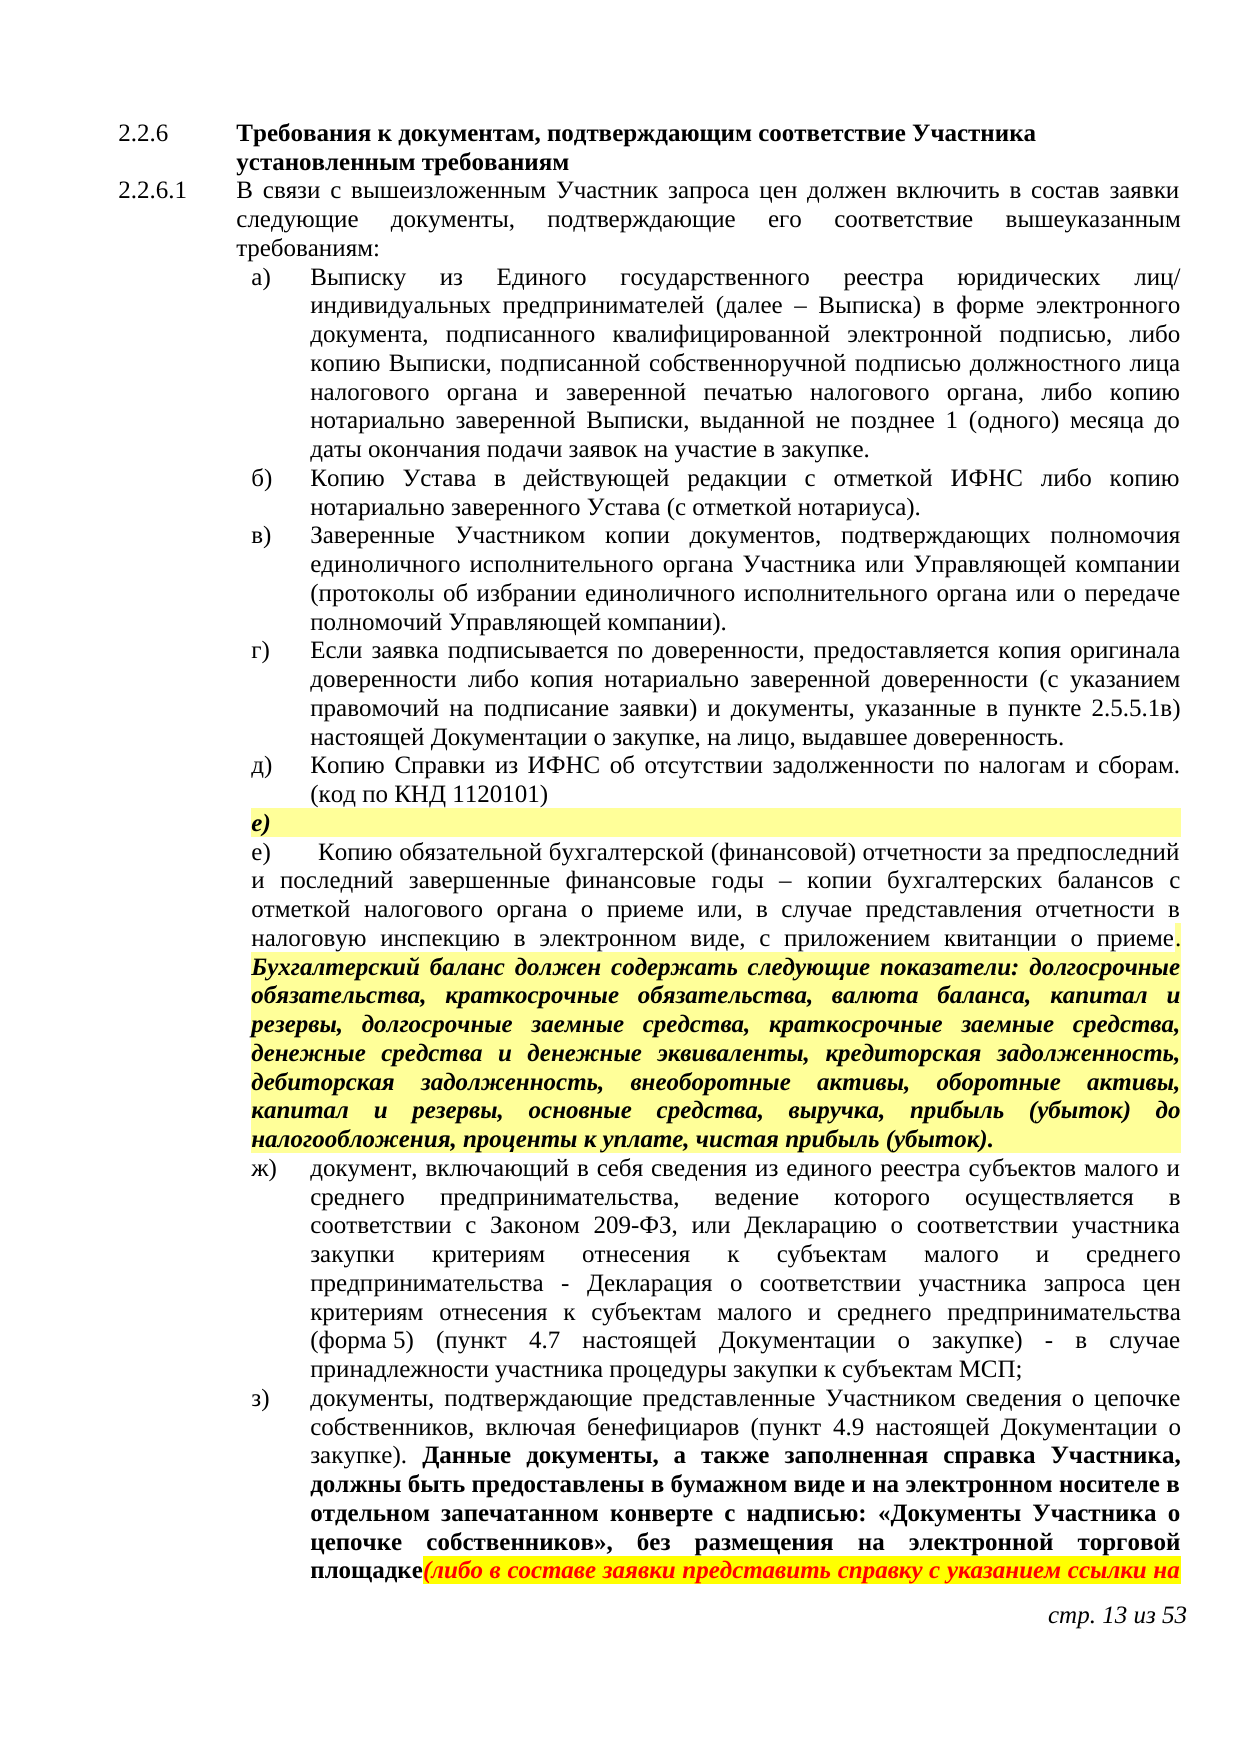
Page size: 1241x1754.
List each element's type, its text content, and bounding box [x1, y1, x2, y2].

list Копию Устава в действующей редакции с отметкой ИФНС либо копию нотариально заверенного Устава (с отметкой нотариуса). [251, 463, 1181, 521]
list Если заявка подписывается по доверенности, предоставляется копия оригинала доверенности либо копия нотариально заверенной доверенности (с указанием правомочий на подписание заявки) и документы, указанные в пункте 2.5.5.1в) настоящей Документации о закупке, на лицо, выдавшее доверенность. [251, 636, 1181, 751]
list документ, включающий в себя сведения из единого реестра субъектов малого и среднего предпринимательства, ведение которого осуществляется в соответствии с Законом 209-ФЗ, или Декларацию о соответствии участника закупки критериям отнесения к субъектам малого и среднего предпринимательства - Декларация о соответствии участника запроса цен критериям отнесения к субъектам малого и среднего предпринимательства (форма 5) (пункт 4.7 настоящей Документации о закупке) - в случае принадлежности участника процедуры закупки к субъектам МСП; [251, 1153, 1181, 1383]
list е) Копию обязательной бухгалтерской (финансовой) отчетности за предпоследний и последний завершенные финансовые годы – копии бухгалтерских балансов с отметкой налогового органа о приеме или, в случае представления отчетности в налоговую инспекцию в электронном виде, с приложением квитанции о приеме. Бухгалтерский баланс должен содержать следующие показатели: долгосрочные обязательства, краткосрочные обязательства, валюта баланса, капитал и резервы, долгосрочные заемные средства, краткосрочные заемные средства, денежные средства и денежные эквиваленты, кредиторская задолженность, дебиторская задолженность, внеоборотные активы, оборотные активы, капитал и резервы, основные средства, выручка, прибыль (убыток) до налогообложения, проценты к уплате, чистая прибыль (убыток). [251, 923, 1181, 1153]
list Копию Справки из ИФНС об отсутствии задолженности по налогам и сборам. (код по КНД 1120101) [251, 751, 1181, 808]
list Выписку из Единого государственного реестра юридических лиц/ индивидуальных предпринимателей (далее – Выписка) в форме электронного документа, подписанного квалифицированной электронной подписью, либо копию Выписки, подписанной собственноручной подписью должностного лица налогового органа и заверенной печатью налогового органа, либо копию нотариально заверенной Выписки, выданной не позднее 1 (одного) месяца до даты окончания подачи заявок на участие в закупке. [251, 262, 1181, 463]
list В связи с вышеизложенным Участник запроса цен должен включить в состав заявки следующие документы, подтверждающие его соответствие вышеуказанным требованиям: [118, 176, 1181, 262]
list Заверенные Участником копии документов, подтверждающих полномочия единоличного исполнительного органа Участника или Управляющей компании (протоколы об избрании единоличного исполнительного органа или о передаче полномочий Управляющей компании). [251, 521, 1181, 636]
list Требования к документам, подтверждающим соответствие Участника установленным требованиям [118, 118, 1181, 176]
